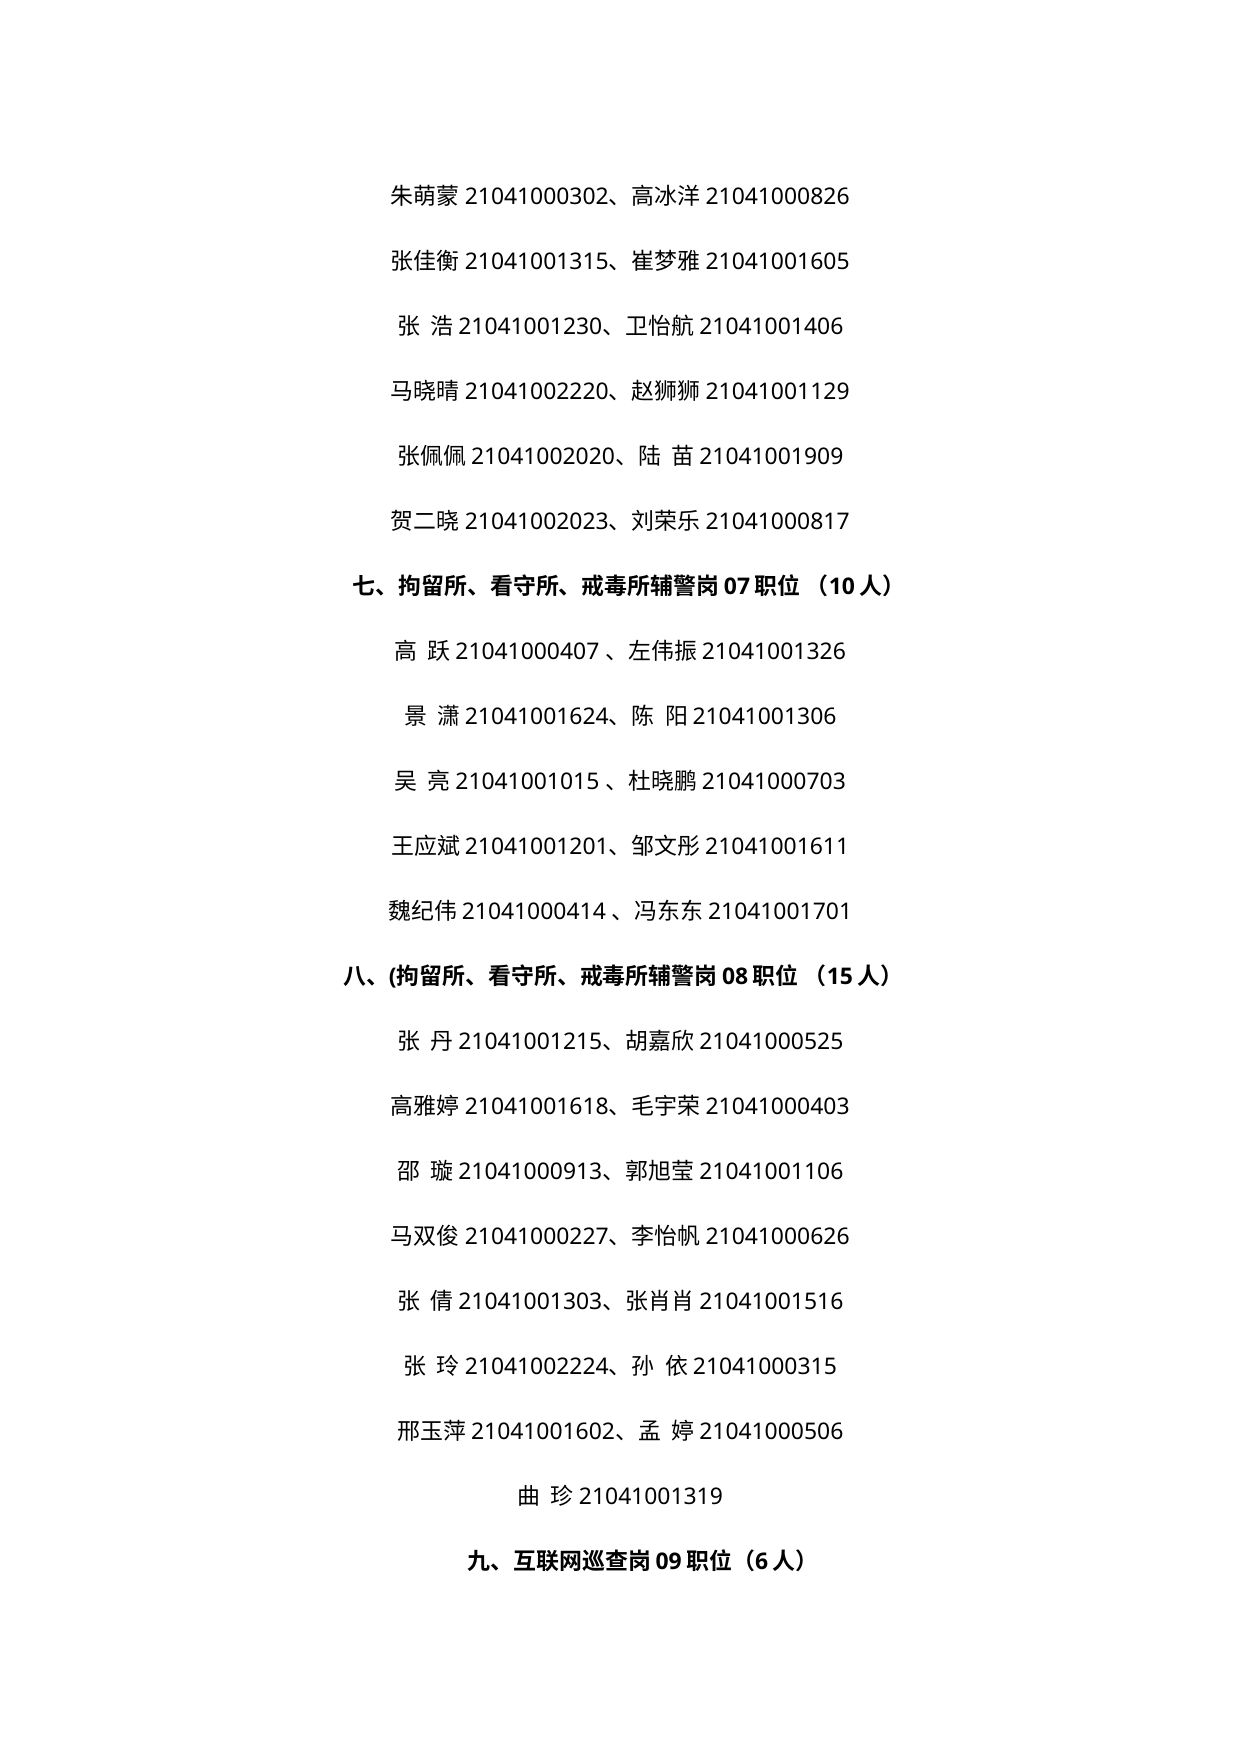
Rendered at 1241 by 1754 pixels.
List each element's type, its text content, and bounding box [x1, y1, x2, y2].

text 高 跃21041000407 、左伟振21041001326 [187, 617, 1053, 682]
text 马晓晴 21041002220、赵狮狮 21041001129 [187, 357, 1053, 422]
text 王应斌21041001201、邹文彤21041001611 [187, 812, 1053, 877]
text 张 倩 21041001303、张肖肖 21041001516 [187, 1267, 1053, 1332]
text 贺二晓 21041002023、刘荣乐 21041000817 [187, 487, 1053, 552]
text 张 玲 21041002224、孙 依 21041000315 [187, 1332, 1053, 1397]
text 景 潇21041001624、陈 阳21041001306 [187, 682, 1053, 747]
text 邵 璇 21041000913、郭旭莹 21041001106 [187, 1137, 1053, 1202]
text 八、(拘留所、看守所、戒毒所辅警岗08职位 （15人） [187, 942, 1053, 1007]
text 曲 珍 21041001319 [187, 1462, 1053, 1527]
text 魏纪伟21041000414 、冯东东21041001701 [187, 877, 1053, 942]
text 朱萌蒙 21041000302、高冰洋 21041000826 [187, 162, 1053, 227]
text 吴 亮21041001015 、杜晓鹏21041000703 [187, 747, 1053, 812]
text 张 丹 21041001215、胡嘉欣 21041000525 [187, 1007, 1053, 1072]
text 张佩佩 21041002020、陆 苗 21041001909 [187, 422, 1053, 487]
text 七、拘留所、看守所、戒毒所辅警岗07职位 （10人） [187, 552, 1053, 617]
text 邢玉萍 21041001602、孟 婷 21041000506 [187, 1397, 1053, 1462]
text 高雅婷 21041001618、毛宇荣 21041000403 [187, 1072, 1053, 1137]
text 张佳衡 21041001315、崔梦雅 21041001605 [187, 227, 1053, 292]
text 马双俊 21041000227、李怡帆 21041000626 [187, 1202, 1053, 1267]
text 张 浩 21041001230、卫怡航 21041001406 [187, 292, 1053, 357]
text 九、互联网巡查岗09职位（6人） [187, 1527, 1053, 1592]
